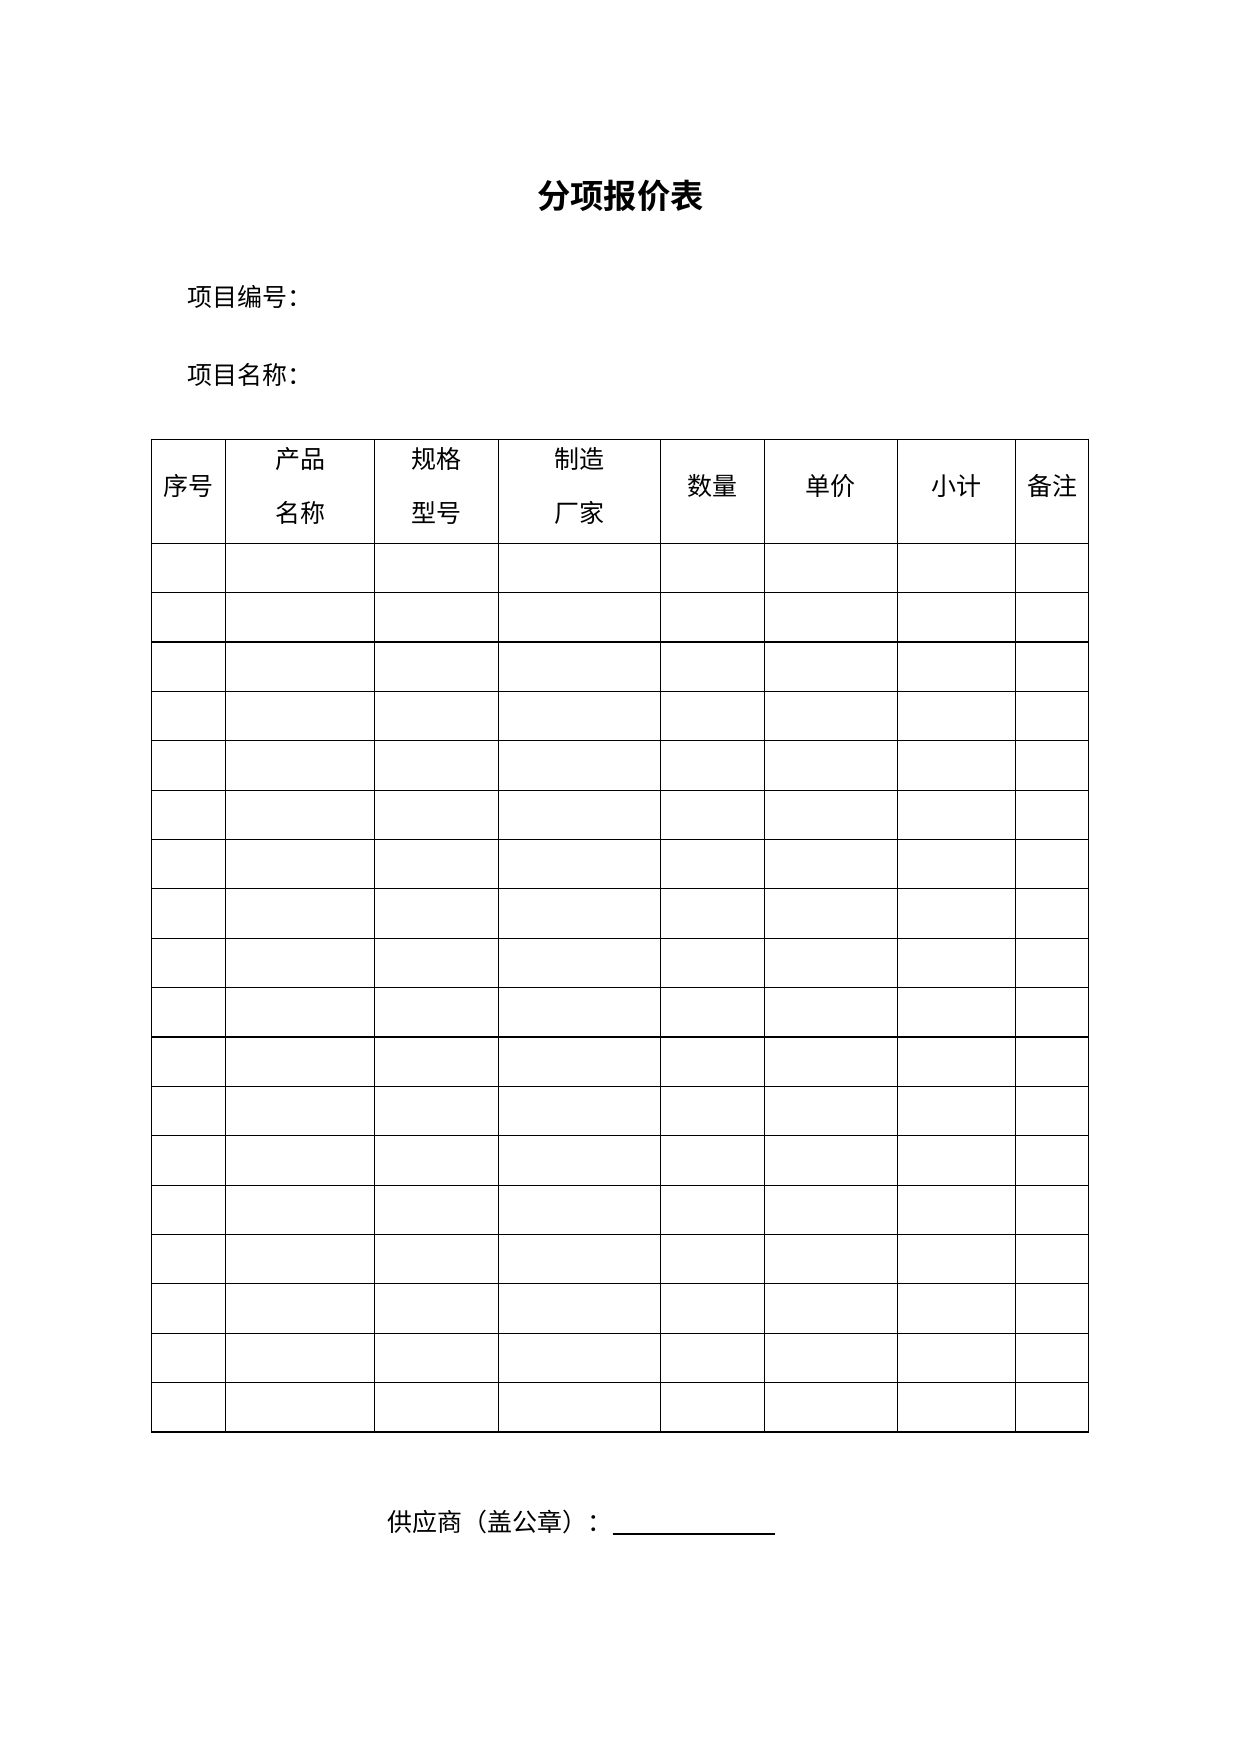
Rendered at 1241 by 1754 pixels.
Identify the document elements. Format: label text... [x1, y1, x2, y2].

table_cell [765, 939, 897, 987]
table_cell [226, 988, 374, 1036]
table_cell [226, 544, 374, 592]
table_cell [499, 1235, 660, 1283]
table_cell [1016, 1087, 1088, 1135]
table_cell [898, 1235, 1015, 1283]
table_cell [226, 1383, 374, 1431]
table_cell [1016, 1334, 1088, 1382]
table_cell [152, 1235, 225, 1283]
table_header 小计 [898, 440, 1015, 543]
table_cell [499, 791, 660, 839]
table_cell [226, 1038, 374, 1086]
table_cell [499, 1383, 660, 1431]
table_cell [152, 544, 225, 592]
table_cell [765, 741, 897, 789]
table_cell [226, 939, 374, 987]
table_cell [375, 1186, 498, 1234]
table_cell [898, 692, 1015, 740]
table_cell [898, 1334, 1015, 1382]
table_cell [661, 1334, 764, 1382]
table_cell [375, 939, 498, 987]
table_cell [661, 593, 764, 641]
table_cell [1016, 988, 1088, 1036]
table_cell [152, 643, 225, 691]
text 供应商（盖公章）： [187, 1488, 1053, 1553]
table_cell [499, 939, 660, 987]
table_header 制造 厂家 [499, 440, 660, 543]
table_cell [499, 840, 660, 888]
table_cell [1016, 1235, 1088, 1283]
table_cell [1016, 1038, 1088, 1086]
table_cell [499, 593, 660, 641]
table_cell [1016, 791, 1088, 839]
table_cell [226, 1136, 374, 1184]
table_cell [152, 1136, 225, 1184]
table_cell [765, 593, 897, 641]
table_cell [499, 1087, 660, 1135]
table_cell [661, 1087, 764, 1135]
table_cell [661, 1235, 764, 1283]
table_cell [499, 889, 660, 938]
table_cell [898, 643, 1015, 691]
table_cell [226, 791, 374, 839]
table_cell [226, 692, 374, 740]
table_cell [661, 741, 764, 789]
table_cell [1016, 643, 1088, 691]
table_cell [765, 1235, 897, 1283]
table_cell [375, 1334, 498, 1382]
table_cell [661, 544, 764, 592]
table_cell [152, 1186, 225, 1234]
table_cell [1016, 741, 1088, 789]
table_header 备注 [1016, 440, 1088, 543]
table_cell [765, 840, 897, 888]
table_cell [765, 1136, 897, 1184]
table_cell [375, 1235, 498, 1283]
table_cell [661, 643, 764, 691]
table_cell [1016, 1284, 1088, 1333]
table_cell [375, 1087, 498, 1135]
subtitle 分项报价表 [187, 162, 1053, 227]
table_cell [226, 889, 374, 938]
table_cell [898, 1383, 1015, 1431]
table_cell [898, 1186, 1015, 1234]
table_header 单价 [765, 440, 897, 543]
table_cell [1016, 1186, 1088, 1234]
table_cell [499, 692, 660, 740]
table_cell [661, 1186, 764, 1234]
table_cell [765, 791, 897, 839]
table_cell [765, 1186, 897, 1234]
table_cell [898, 889, 1015, 938]
table_header 数量 [661, 440, 764, 543]
table_cell [152, 939, 225, 987]
table_cell [152, 593, 225, 641]
text 项目编号： [187, 263, 1053, 328]
table_cell [152, 988, 225, 1036]
table_cell [152, 1284, 225, 1333]
table_cell [152, 1383, 225, 1431]
table_cell [898, 544, 1015, 592]
table_cell [226, 741, 374, 789]
table_cell [765, 643, 897, 691]
table_cell [152, 1087, 225, 1135]
table_cell [152, 791, 225, 839]
table_cell [898, 840, 1015, 888]
table_cell [152, 692, 225, 740]
table_cell [499, 1334, 660, 1382]
table_cell [499, 1136, 660, 1184]
table_cell [661, 1284, 764, 1333]
table_cell [1016, 939, 1088, 987]
table_cell [375, 1383, 498, 1431]
table_cell [898, 791, 1015, 839]
table_cell [499, 1038, 660, 1086]
table_cell [765, 889, 897, 938]
table_cell [375, 741, 498, 789]
table_cell [226, 1334, 374, 1382]
table_cell [661, 692, 764, 740]
table_cell [898, 741, 1015, 789]
table_cell [898, 1284, 1015, 1333]
table_cell [152, 1334, 225, 1382]
table_cell [152, 1038, 225, 1086]
table_header 规格 型号 [375, 440, 498, 543]
table_cell [661, 791, 764, 839]
table_cell [375, 544, 498, 592]
table_cell [1016, 1383, 1088, 1431]
table_cell [375, 643, 498, 691]
table_cell [152, 840, 225, 888]
table_cell [226, 593, 374, 641]
table_cell [661, 1383, 764, 1431]
table_cell [661, 1038, 764, 1086]
table_cell [765, 544, 897, 592]
table_cell [375, 840, 498, 888]
table_cell [375, 1284, 498, 1333]
table_cell [765, 1284, 897, 1333]
table_cell [765, 692, 897, 740]
table_cell [226, 1087, 374, 1135]
table_cell [898, 939, 1015, 987]
table_cell [226, 840, 374, 888]
table_cell [661, 840, 764, 888]
table_cell [765, 1038, 897, 1086]
table_cell [499, 1186, 660, 1234]
table_cell [226, 1284, 374, 1333]
table_cell [499, 544, 660, 592]
text 项目名称： [187, 341, 1053, 406]
table_cell [375, 1038, 498, 1086]
table_cell [661, 889, 764, 938]
table_cell [375, 692, 498, 740]
table_cell [661, 988, 764, 1036]
table_cell [1016, 544, 1088, 592]
table_cell [152, 741, 225, 789]
table_cell [661, 1136, 764, 1184]
table_cell [1016, 840, 1088, 888]
table_cell [765, 988, 897, 1036]
table_cell [1016, 593, 1088, 641]
table_cell [499, 1284, 660, 1333]
table_cell [499, 643, 660, 691]
table_cell [499, 741, 660, 789]
table_cell [898, 1087, 1015, 1135]
table_cell [375, 889, 498, 938]
table_header 序号 [152, 440, 225, 543]
table_cell [1016, 889, 1088, 938]
table_cell [375, 988, 498, 1036]
table_cell [1016, 1136, 1088, 1184]
table_cell [1016, 692, 1088, 740]
table_cell [765, 1383, 897, 1431]
table_cell [375, 593, 498, 641]
table_cell [898, 1038, 1015, 1086]
table_cell [375, 1136, 498, 1184]
table_cell [226, 643, 374, 691]
table_cell [226, 1235, 374, 1283]
table_cell [898, 1136, 1015, 1184]
table_cell [898, 593, 1015, 641]
table_cell [375, 791, 498, 839]
table_cell [152, 889, 225, 938]
table_cell [898, 988, 1015, 1036]
table_header 产品 名称 [226, 440, 374, 543]
table_cell [765, 1334, 897, 1382]
table_cell [661, 939, 764, 987]
table_cell [226, 1186, 374, 1234]
table_cell [499, 988, 660, 1036]
table_cell [765, 1087, 897, 1135]
